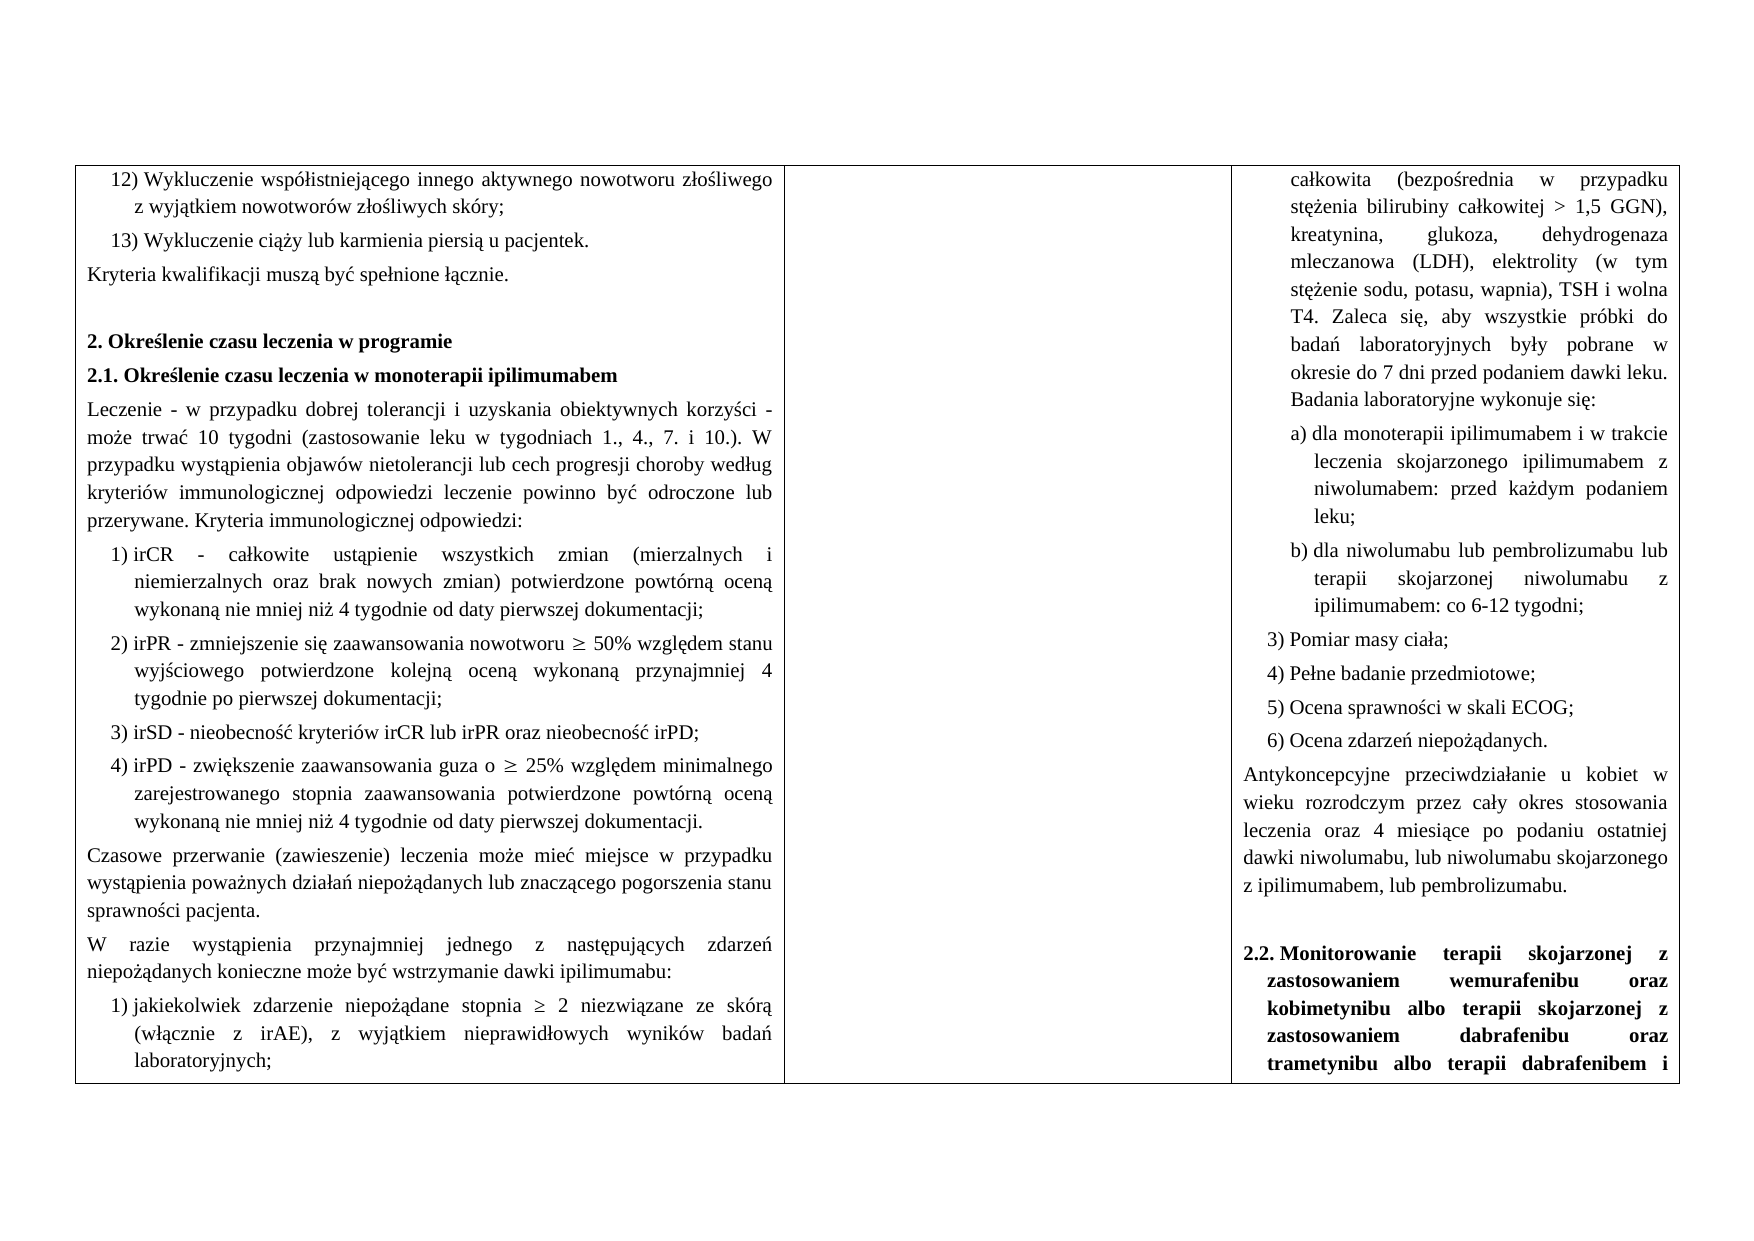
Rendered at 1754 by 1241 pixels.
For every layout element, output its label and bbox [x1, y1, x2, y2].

table_cell [76, 166, 784, 1083]
table_cell [1232, 166, 1679, 1083]
table_cell [785, 166, 1231, 1083]
